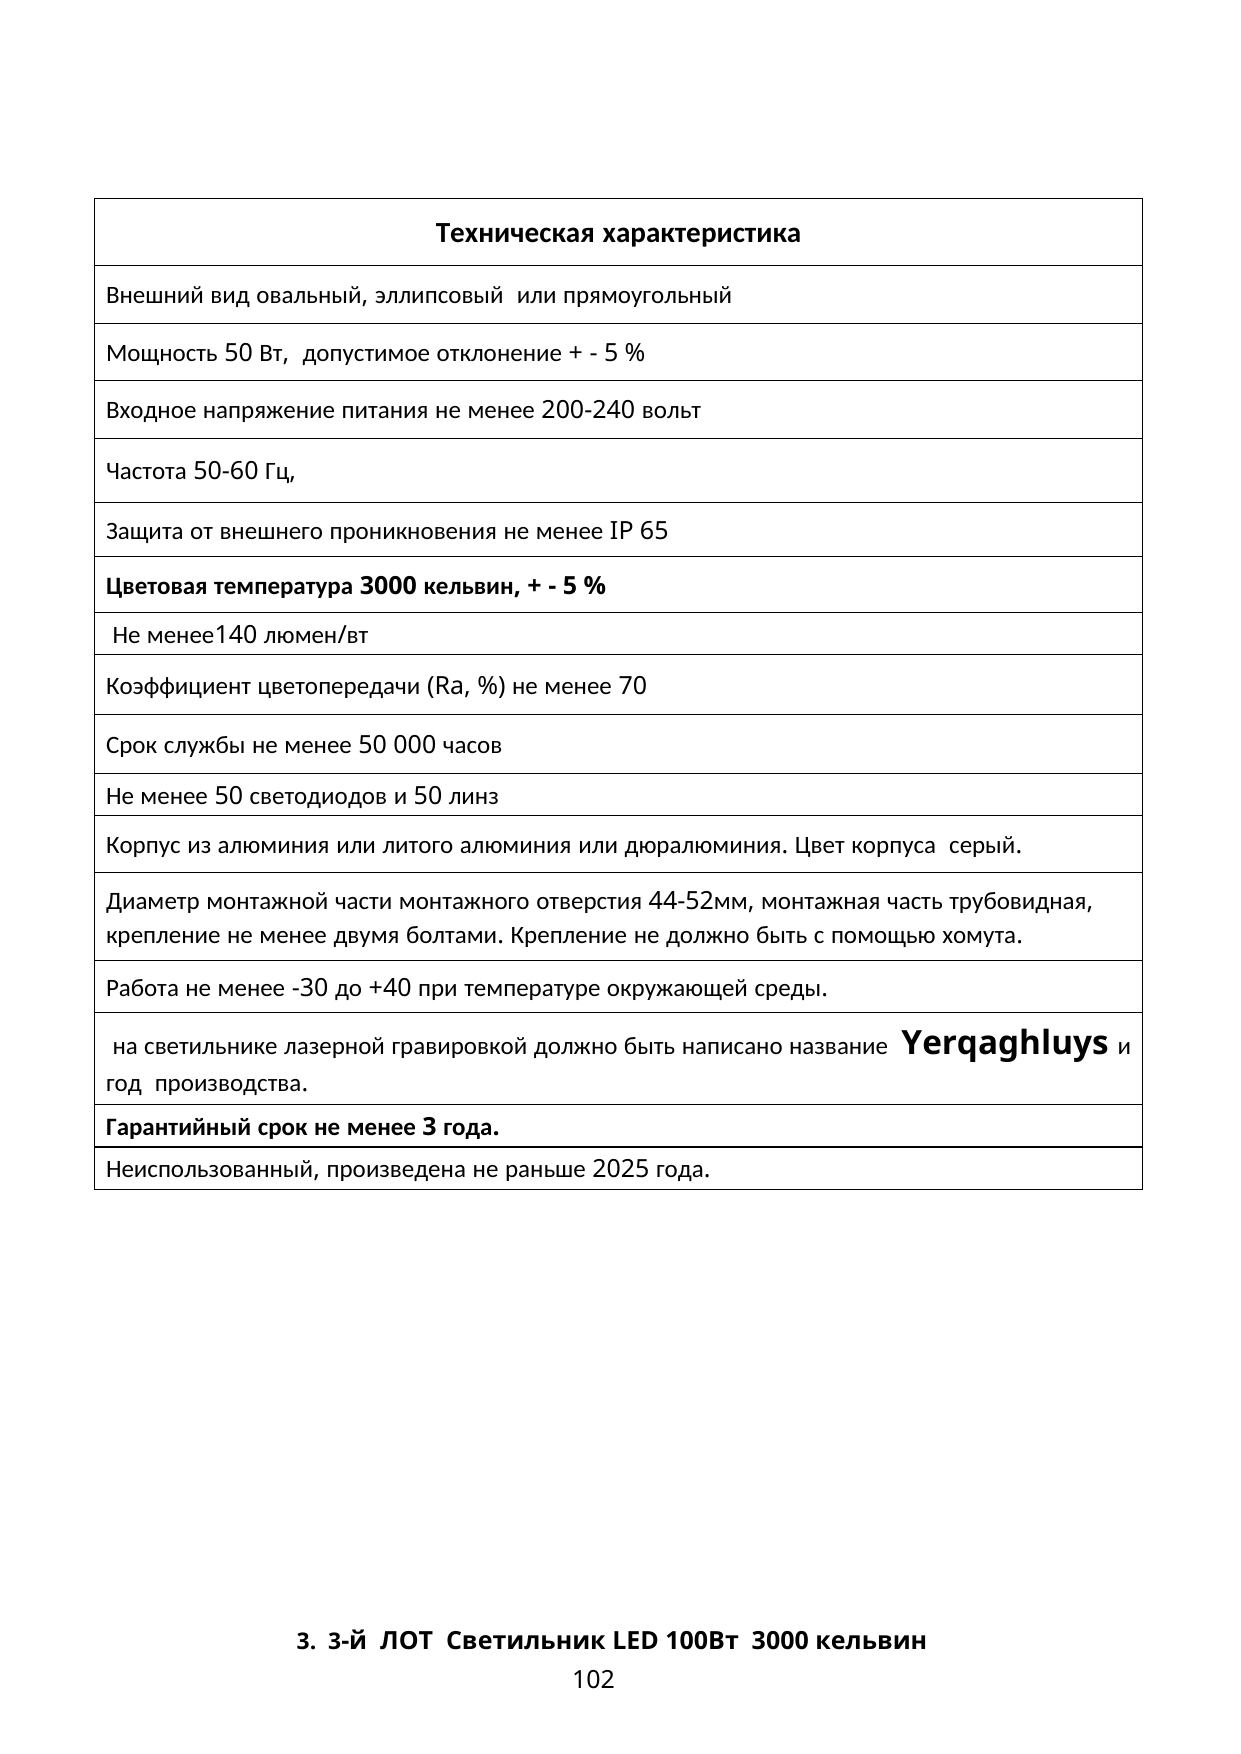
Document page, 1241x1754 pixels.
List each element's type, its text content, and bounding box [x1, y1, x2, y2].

text 3. 3-й ЛОТ Светильник LED 100Вт 3000 кельвин [131, 1622, 1092, 1657]
table_cell Коэффициент цветопередачи (Ra, %) не менее 70 [95, 655, 1142, 714]
table_cell Корпус из алюминия или литого алюминия или дюралюминия. Цвет корпуса серый. [95, 816, 1142, 872]
table_cell Срок службы не менее 50 000 часов [95, 715, 1142, 773]
table_cell на светильнике лазерной гравировкой должно быть написано название Yerqaghluys и год производства. [95, 1013, 1142, 1104]
table_cell Неиспользованный, произведена не раньше 2025 года. [95, 1148, 1142, 1188]
table_cell Не менее140 люмен/вт [95, 613, 1142, 654]
table_cell Входное напряжение питания не менее 200-240 вольт [95, 381, 1142, 437]
table_cell Гарантийный срок не менее 3 года. [95, 1105, 1142, 1146]
table_cell Диаметр монтажной части монтажного отверстия 44-52мм, монтажная часть трубовидная, крепление не менее двумя болтами. Крепление не должно быть с помощью хомута. [95, 873, 1142, 960]
table_cell Не менее 50 светодиодов и 50 линз [95, 774, 1142, 815]
table_cell Мощность 50 Вт, допустимое отклонение + - 5 % [95, 324, 1142, 379]
table_cell Работа не менее -30 до +40 при температуре окружающей среды. [95, 961, 1142, 1012]
table_cell Цветовая температура 3000 кельвин, + - 5 % [95, 557, 1142, 612]
table_header Техническая характеристика [95, 199, 1142, 265]
table_cell Защита от внешнего проникновения не менее IP 65 [95, 503, 1142, 556]
table_cell Внешний вид овальный, эллипсовый или прямоугольный [95, 266, 1142, 322]
table_cell Частота 50-60 Гц, [95, 439, 1142, 502]
